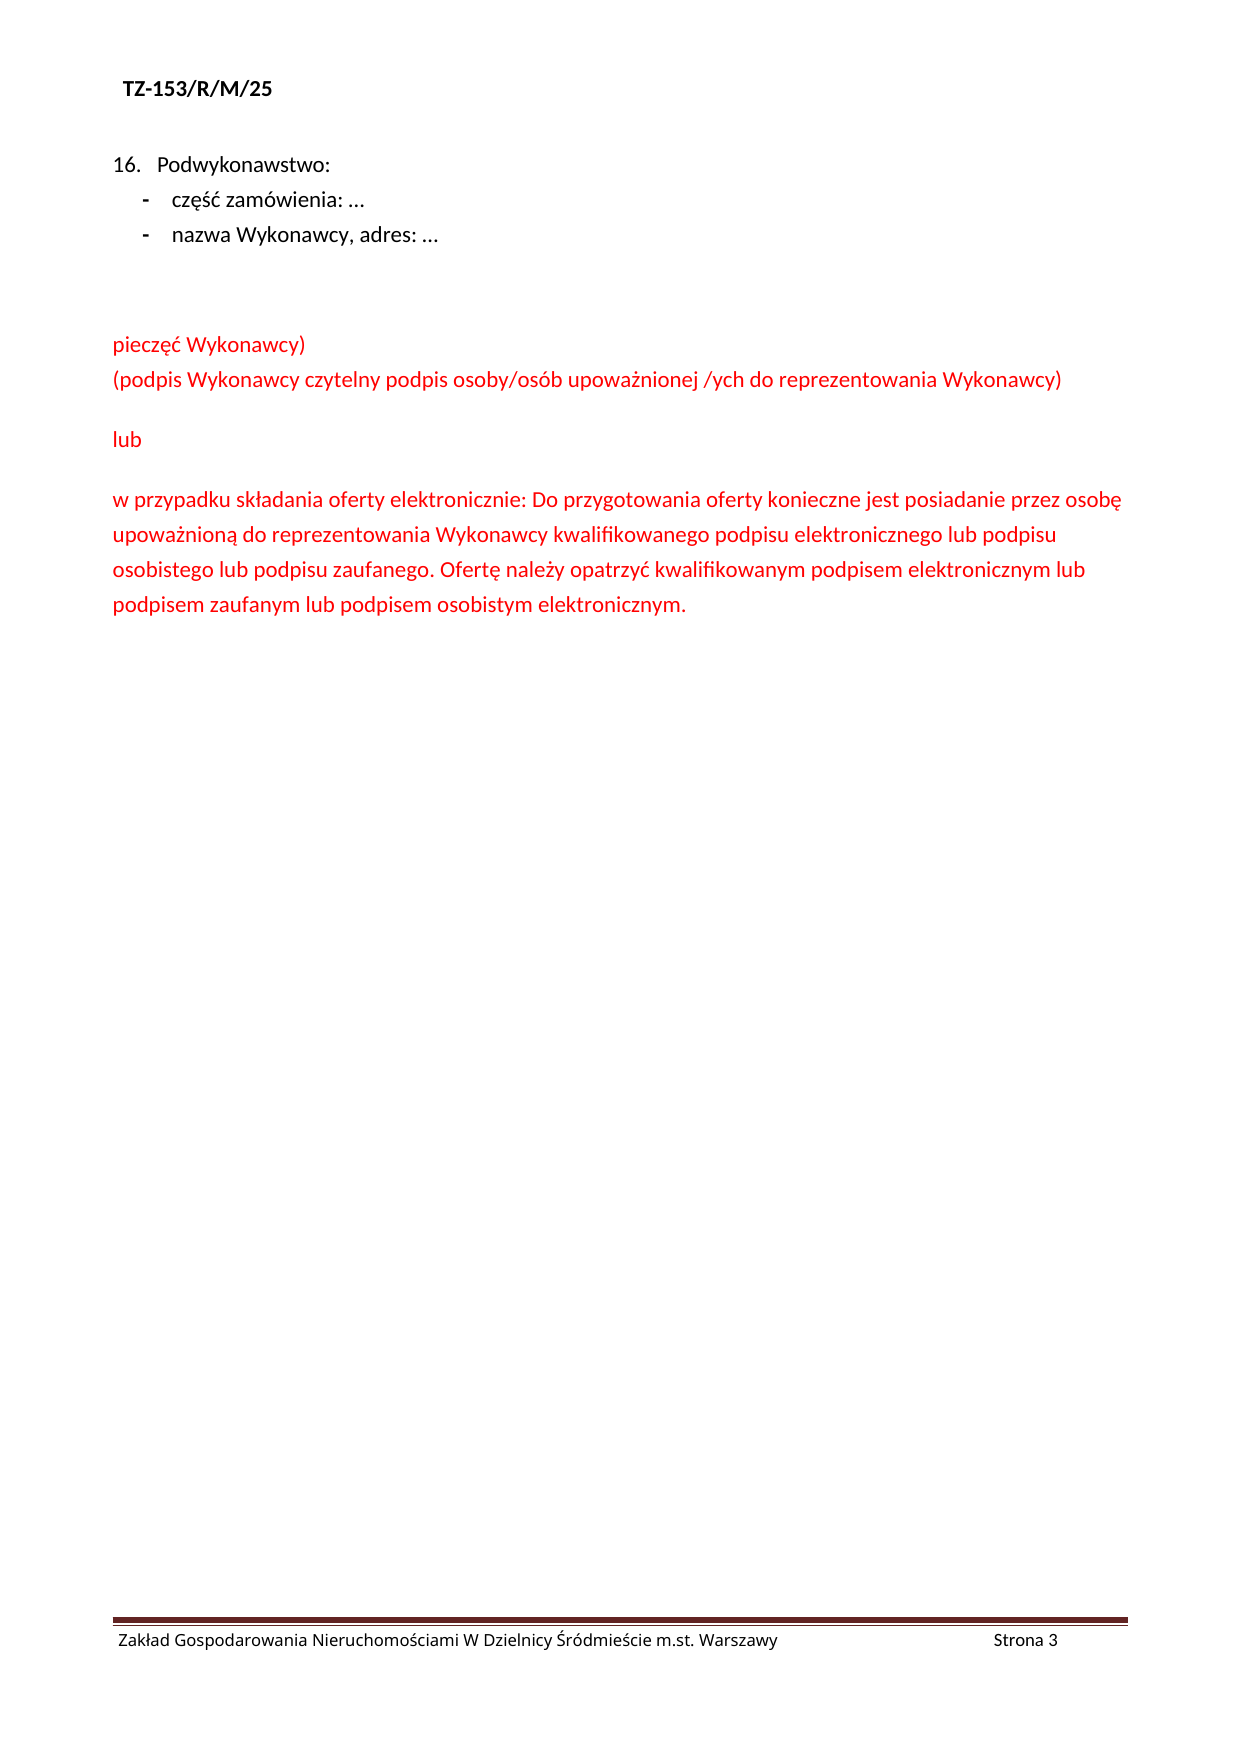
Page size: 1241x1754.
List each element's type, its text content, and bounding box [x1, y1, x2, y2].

text pieczęć Wykonawcy) [112, 330, 1128, 358]
list część zamówienia: … [142, 185, 1128, 213]
text w przypadku składania oferty elektronicznie: Do przygotowania oferty konieczne jest posiadanie przez osobę upoważnioną do reprezentowania Wykonawcy kwalifikowanego podpisu elektronicznego lub podpisu osobistego lub podpisu zaufanego. Ofertę należy opatrzyć kwalifikowanym podpisem elektronicznym lub podpisem zaufanym lub podpisem osobistym elektronicznym. [112, 485, 1128, 618]
list nazwa Wykonawcy, adres: … [142, 220, 1128, 248]
text (podpis Wykonawcy czytelny podpis osoby/osób upoważnionej /ych do reprezentowania Wykonawcy) [112, 365, 1128, 393]
subtitle Podwykonawstwo: [112, 150, 1128, 178]
text lub [112, 425, 1128, 453]
